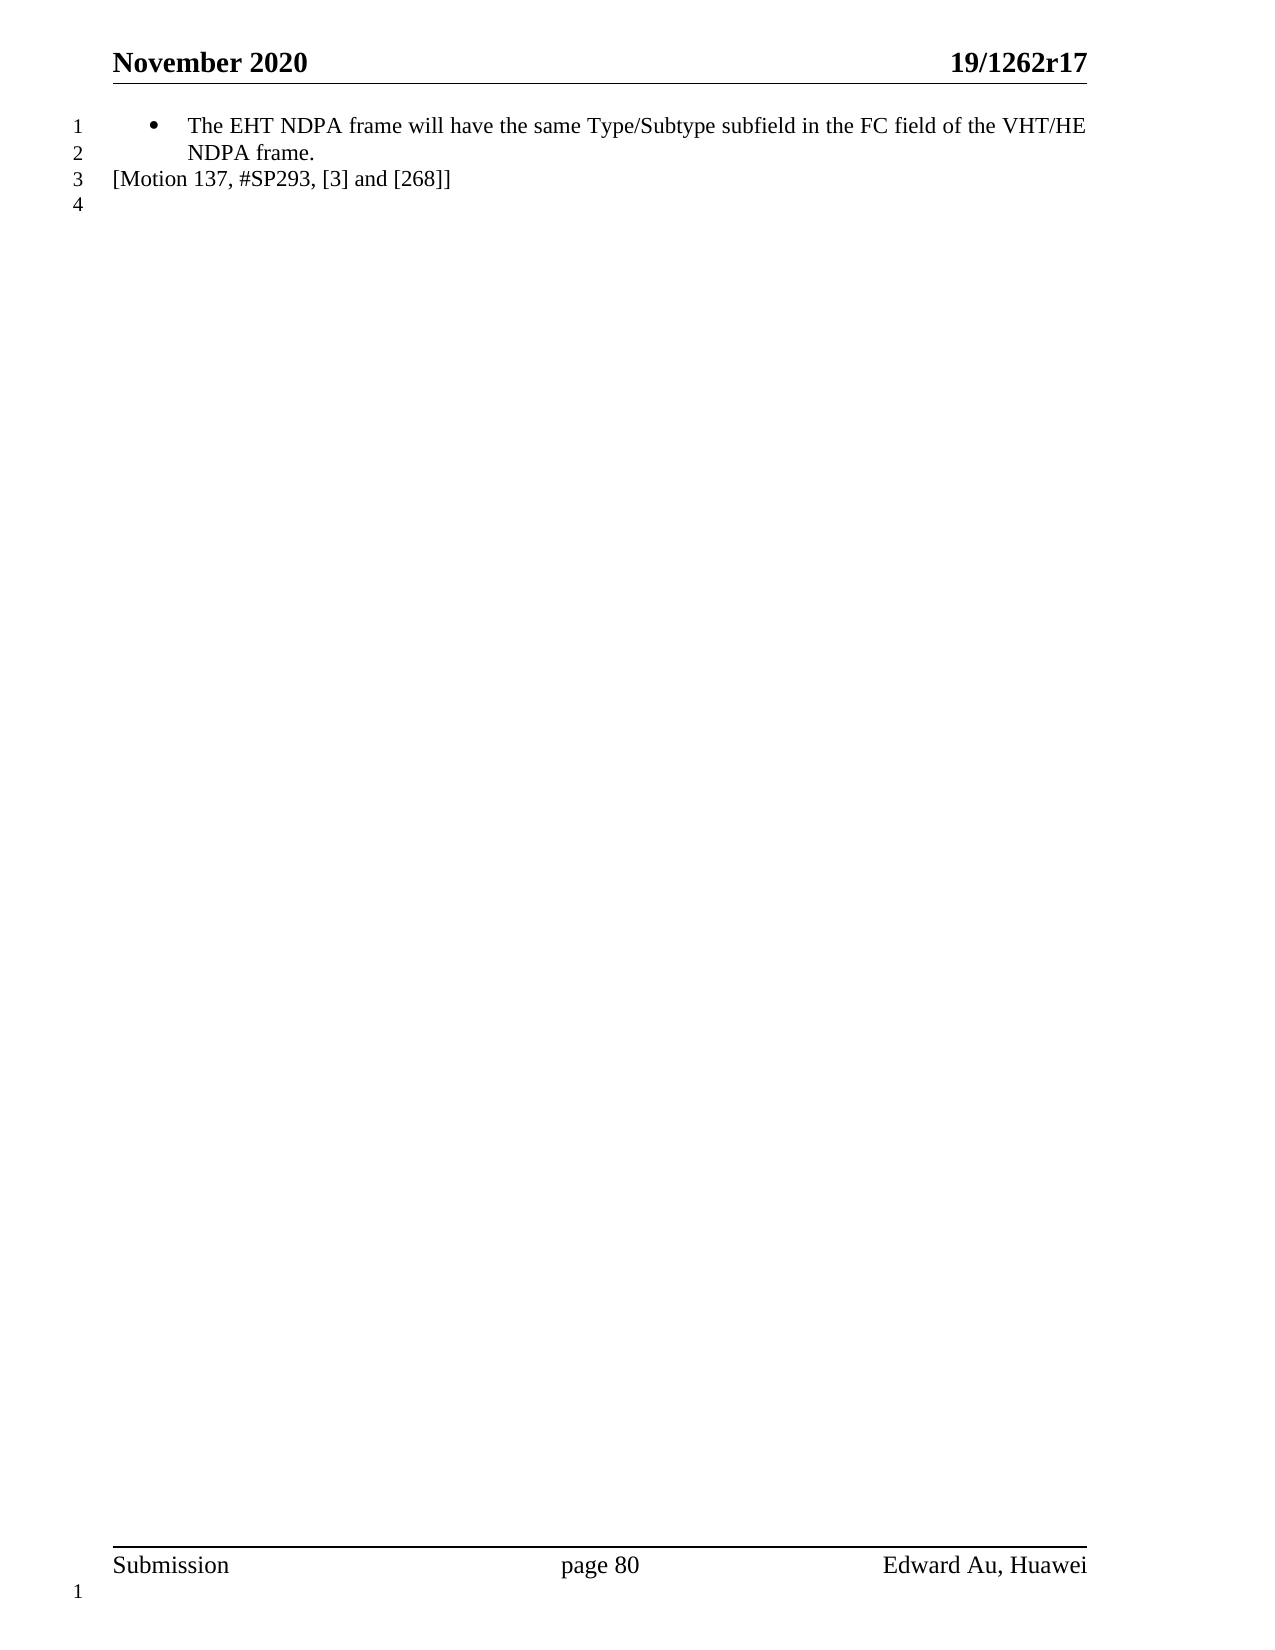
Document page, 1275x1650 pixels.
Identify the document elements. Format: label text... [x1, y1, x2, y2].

list The EHT NDPA frame will have the same Type/Subtype subfield in the FC field of the VHT/HE NDPA frame. [150, 112, 1087, 165]
text [Motion 137, #SP293, and ] [112, 165, 1087, 192]
